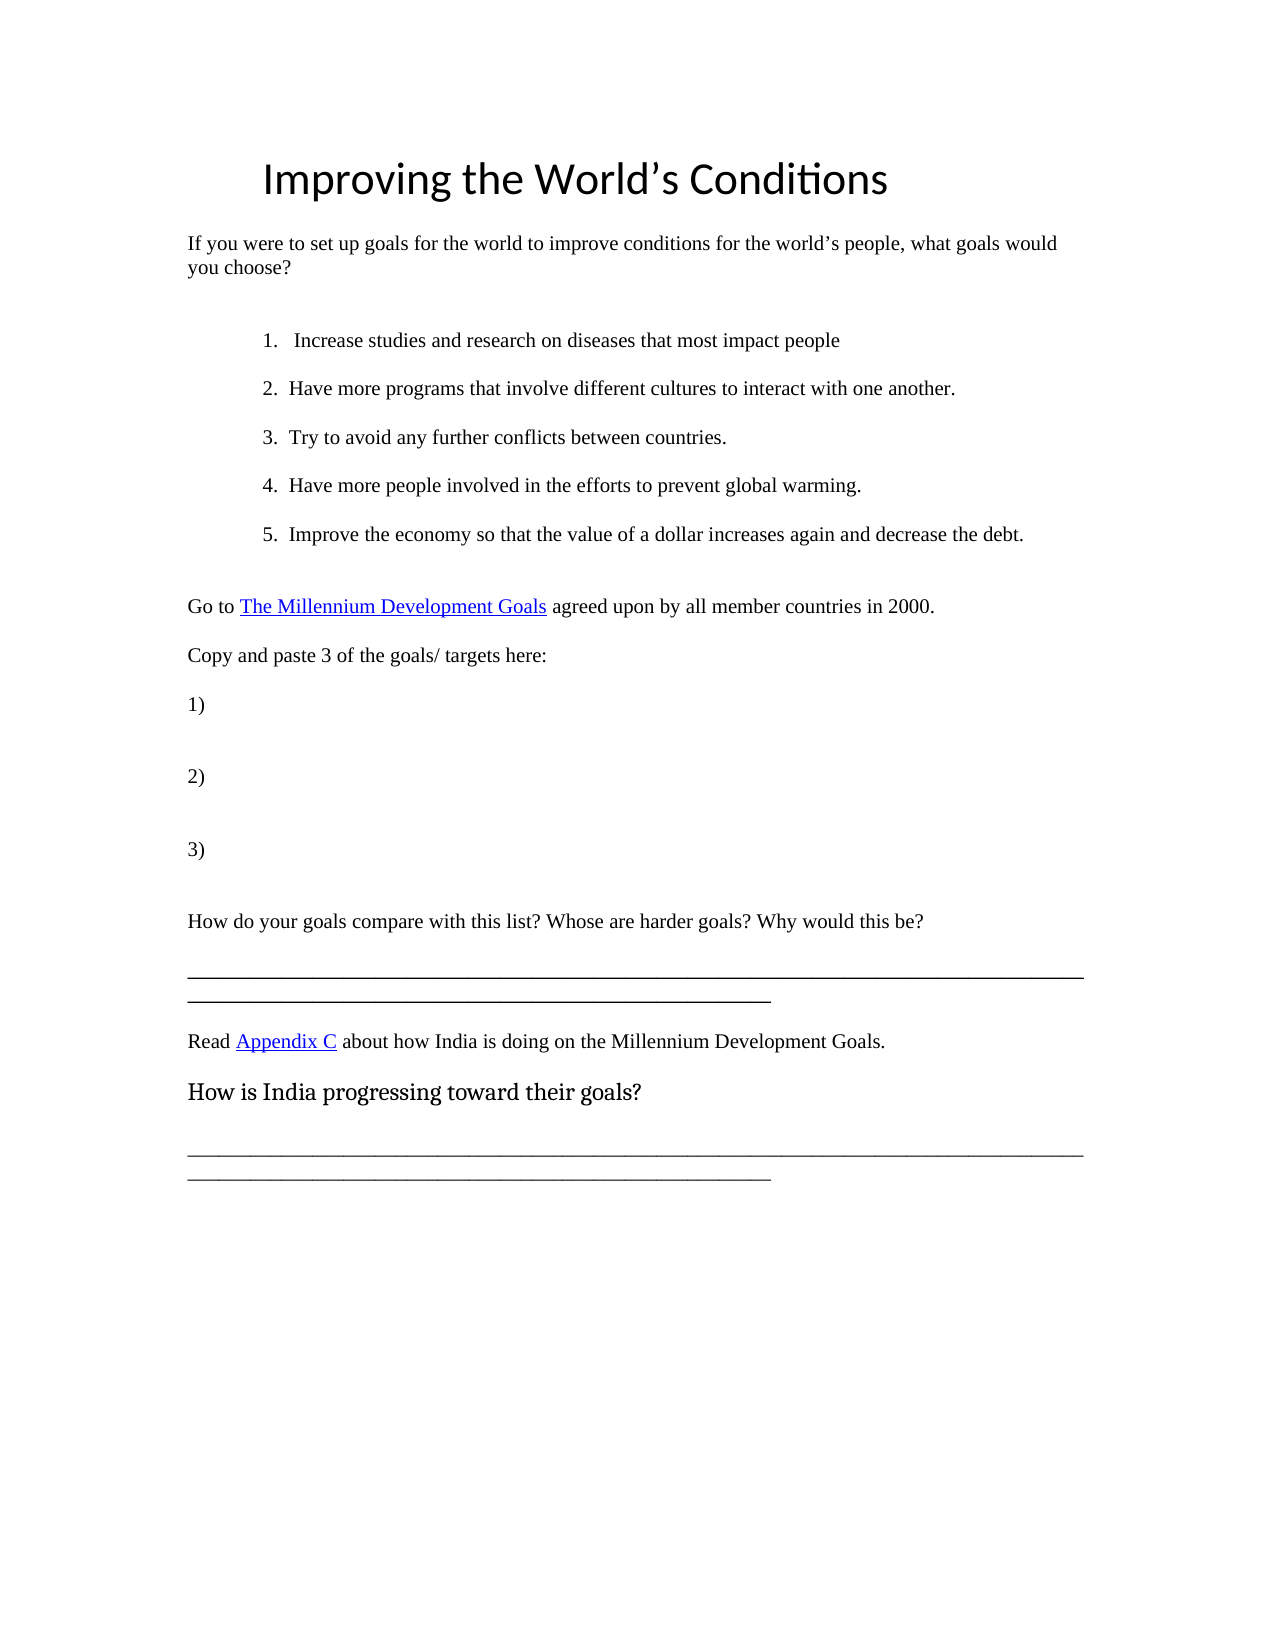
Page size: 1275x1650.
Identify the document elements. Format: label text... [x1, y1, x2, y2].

text 1. Increase studies and research on diseases that most impact people [187, 327, 1087, 352]
text How is India progressing toward their goals? [187, 1077, 1087, 1106]
text Improving the World’s Conditions [187, 150, 1087, 206]
text 4. Have more people involved in the efforts to prevent global warming. [187, 473, 1087, 497]
text 2. Have more programs that involve different cultures to interact with one another. [187, 376, 1087, 400]
text 3) [187, 837, 1087, 861]
text 3. Try to avoid any further conflicts between countries. [187, 424, 1087, 449]
text 1) [187, 692, 1087, 716]
text 5. Improve the economy so that the value of a dollar increases again and decrease the debt. [187, 522, 1087, 546]
text ______________________________________________________________________________________________________________________________________________ [187, 957, 1087, 1005]
text If you were to set up goals for the world to improve conditions for the world’s people, what goals would you choose? [187, 231, 1087, 279]
text Read Appendix C about how India is doing on the Millennium Development Goals. [187, 1029, 1087, 1053]
text How do your goals compare with this list? Whose are harder goals? Why would this be? [187, 909, 1087, 933]
text Go to The Millennium Development Goals agreed upon by all member countries in 2000. [187, 594, 1087, 618]
text Copy and paste 3 of the goals/ targets here: [187, 643, 1087, 667]
text 2) [187, 764, 1087, 788]
text ______________________________________________________________________________________________________________________________________________ [187, 1135, 1087, 1183]
